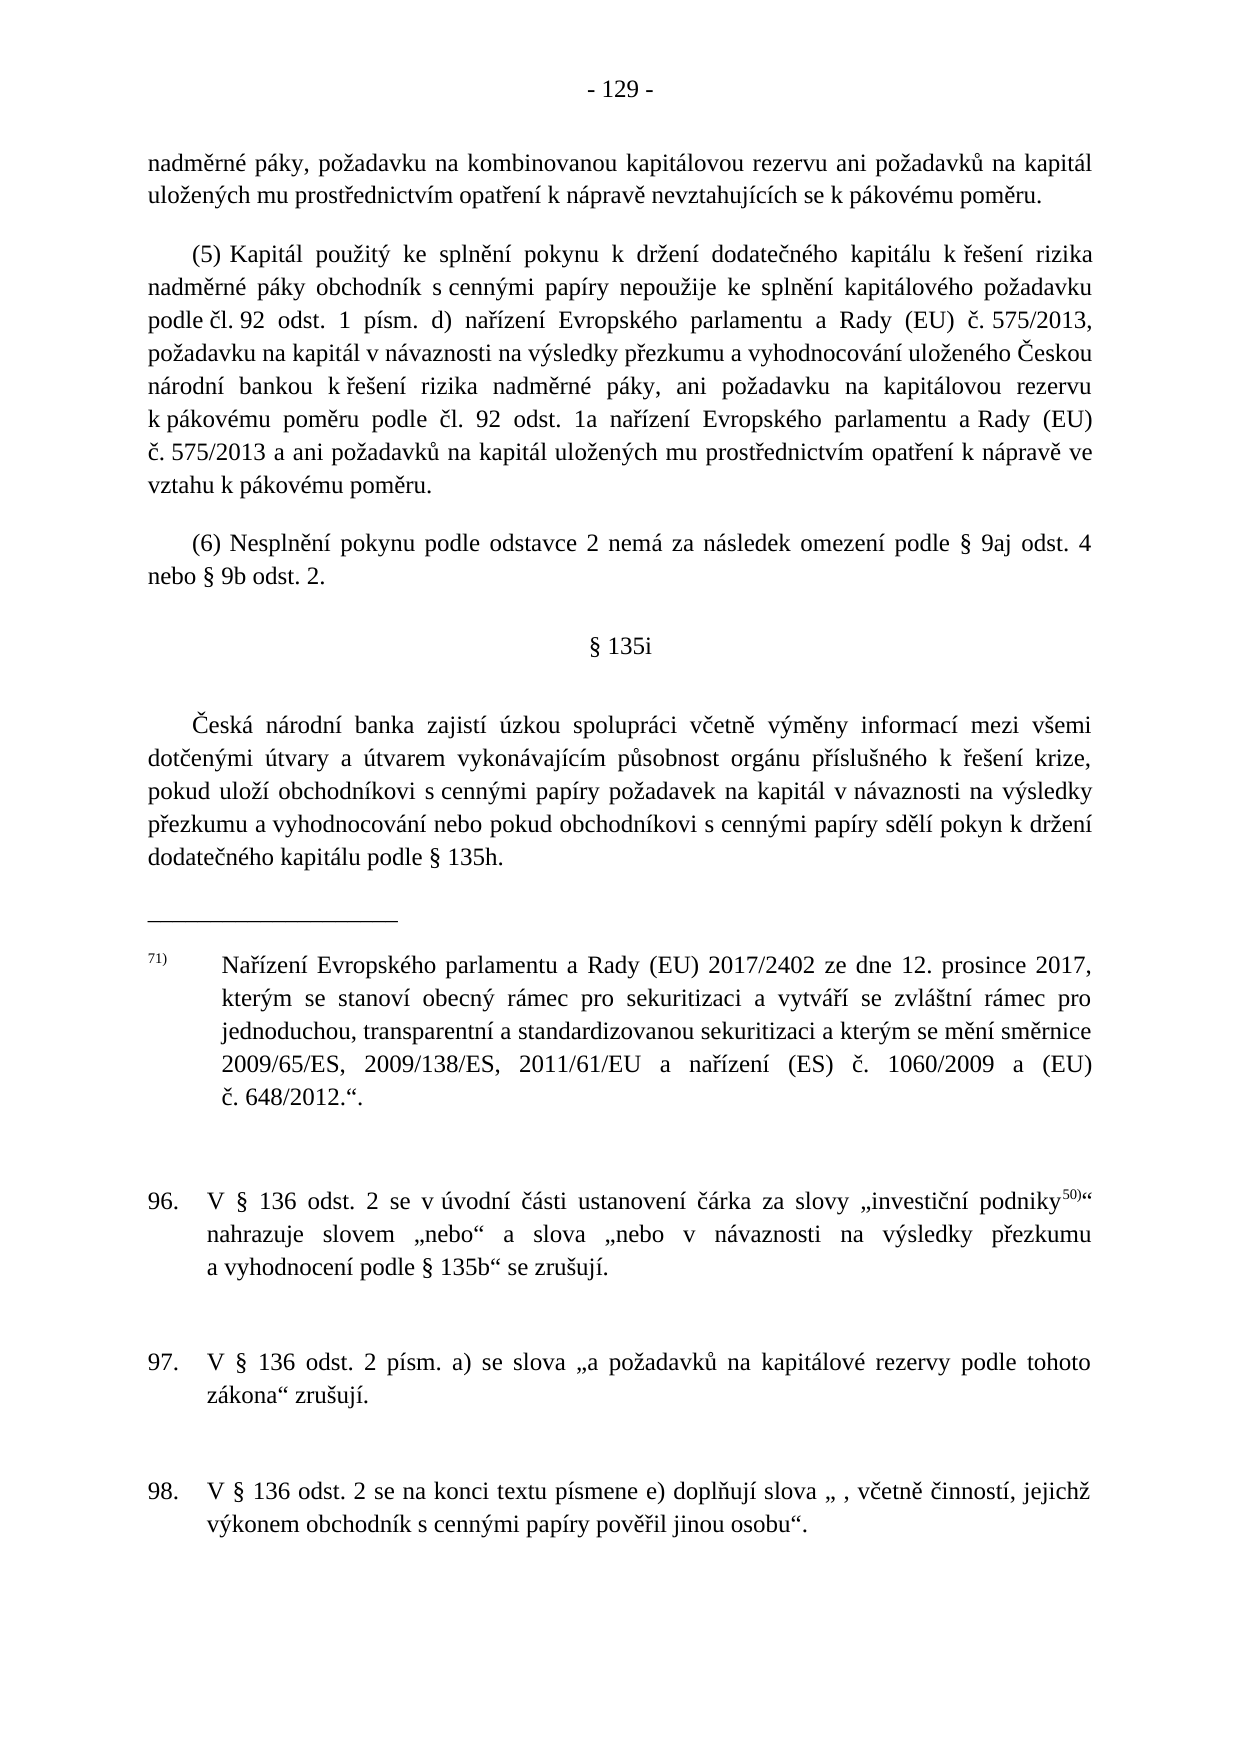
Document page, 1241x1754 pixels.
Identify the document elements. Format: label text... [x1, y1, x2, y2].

text § 135i [148, 631, 1093, 660]
text V § 136 odst. 2 se na konci textu písmene e) doplňují slova „ , včetně činností, jejichž výkonem obchodník s cennými papíry pověřil jinou osobu“. [148, 1476, 1093, 1538]
text ____________________ [148, 896, 1093, 925]
text Nesplnění pokynu podle odstavce 2 nemá za následek omezení podle § 9aj odst. 4 nebo § 9b odst. 2. [148, 528, 1093, 589]
text V § 136 odst. 2 písm. a) se slova „a požadavků na kapitálové rezervy podle tohoto zákona“ zrušují. [148, 1347, 1093, 1409]
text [148, 148, 1093, 209]
text Kapitál použitý ke splnění pokynu k držení dodatečného kapitálu k řešení rizika nadměrné páky obchodník s cennými papíry nepoužije ke splnění kapitálového požadavku podle čl. 92 odst. 1 písm. d) nařízení Evropského parlamentu a Rady (EU) č. 575/2013, požadavku na kapitál v návaznosti na výsledky přezkumu a vyhodnocování uloženého Českou národní bankou k řešení rizika nadměrné páky, ani požadavku na kapitálovou rezervu k pákovému poměru podle čl. 92 odst. 1a nařízení Evropského parlamentu a Rady (EU) č. 575/2013 a ani požadavků na kapitál uložených mu prostřednictvím opatření k nápravě ve vztahu k pákovému poměru. [148, 239, 1093, 498]
text V § 136 odst. 2 se v úvodní části ustanovení čárka za slovy „investiční podniky50)“ nahrazuje slovem „nebo“ a slova „nebo v návaznosti na výsledky přezkumu a vyhodnocení podle § 135b“ se zrušují. [148, 1186, 1093, 1281]
text 71) Nařízení Evropského parlamentu a Rady (EU) 2017/2402 ze dne 12. prosince 2017, kterým se stanoví obecný rámec pro sekuritizaci a vytváří se zvláštní rámec pro jednoduchou, transparentní a standardizovanou sekuritizaci a kterým se mění směrnice 2009/65/ES, 2009/138/ES, 2011/61/EU a nařízení (ES) č. 1060/2009 a (EU) č. 648/2012.“. [148, 950, 1093, 1111]
text Česká národní banka zajistí úzkou spolupráci včetně výměny informací mezi všemi dotčenými útvary a útvarem vykonávajícím působnost orgánu příslušného k řešení krize, pokud uloží obchodníkovi s cennými papíry požadavek na kapitál v návaznosti na výsledky přezkumu a vyhodnocování nebo pokud obchodníkovi s cennými papíry sdělí pokyn k držení dodatečného kapitálu podle § 135h. [148, 710, 1093, 871]
